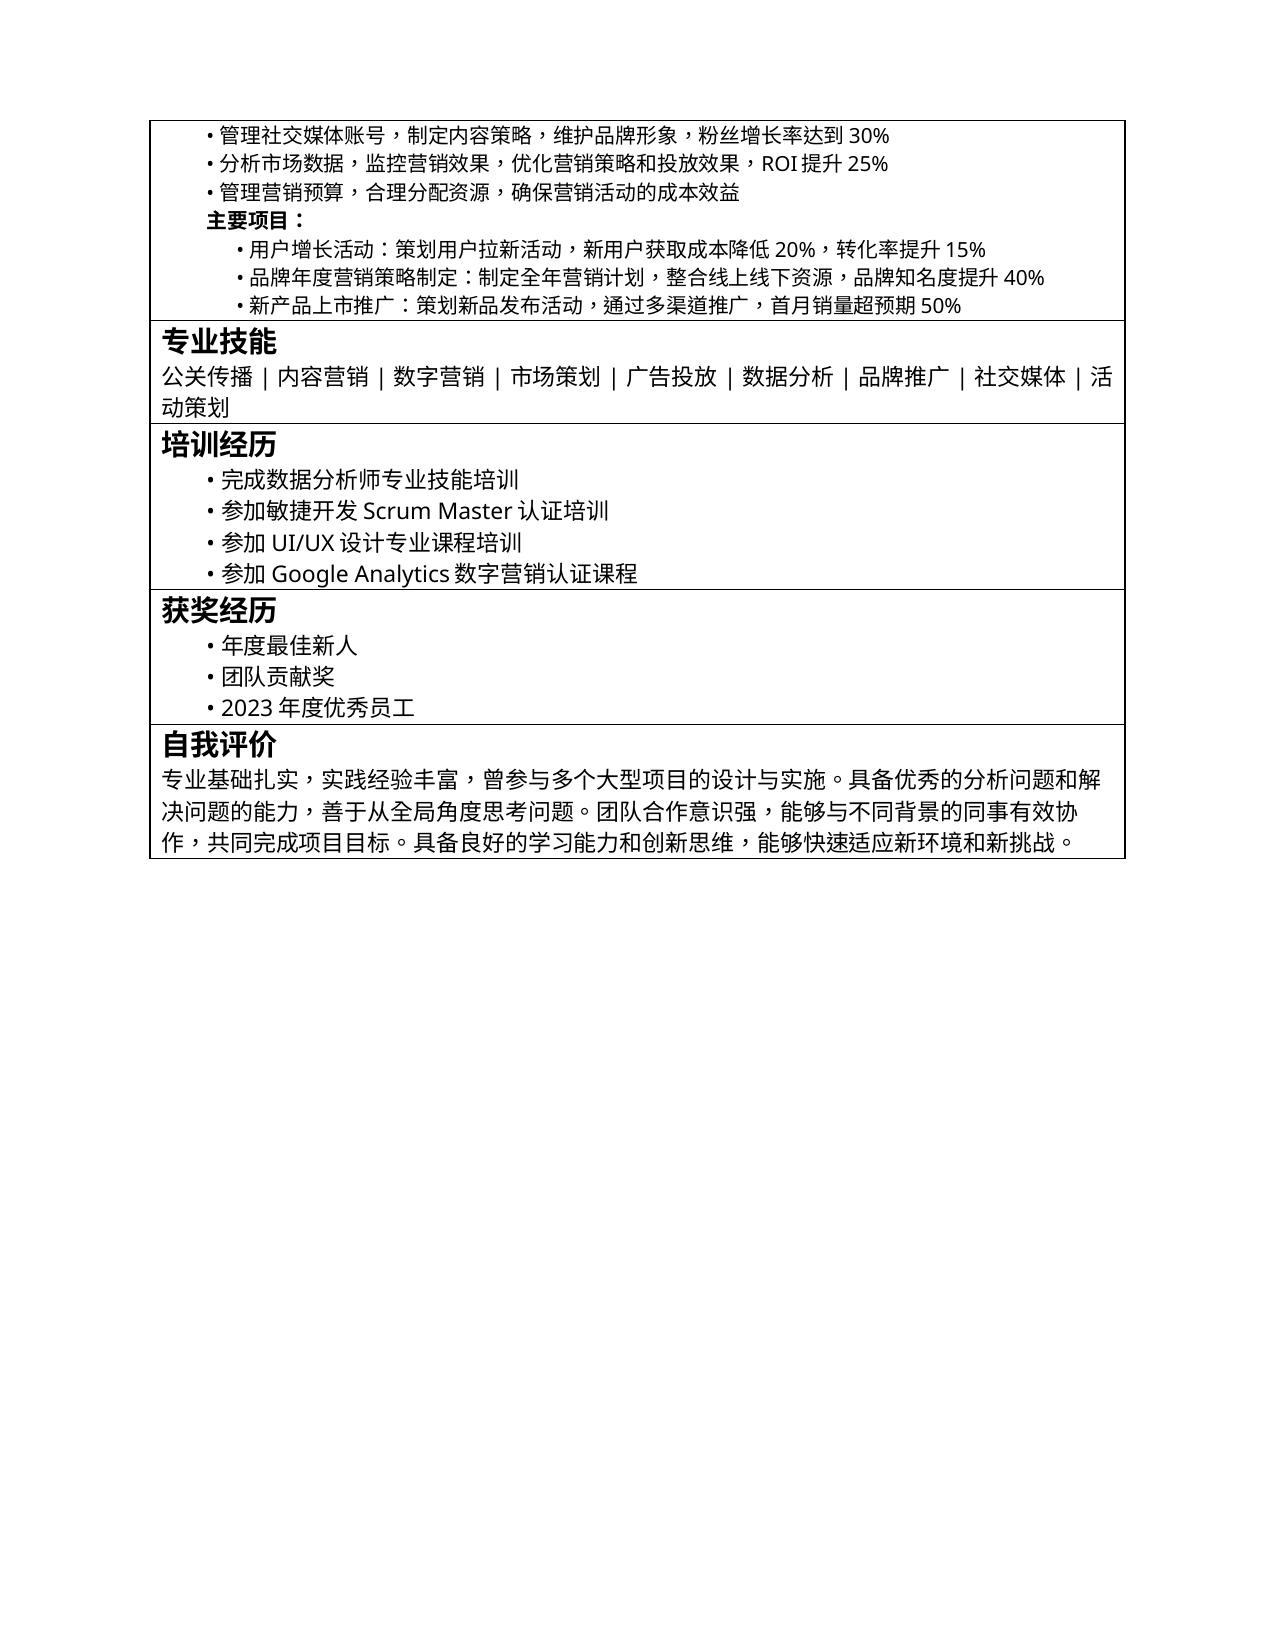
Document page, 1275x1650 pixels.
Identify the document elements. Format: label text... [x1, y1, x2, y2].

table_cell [151, 121, 1124, 320]
table_cell 专业技能 公关传播 | 内容营销 | 数字营销 | 市场策划 | 广告投放 | 数据分析 | 品牌推广 | 社交媒体 | 活动策划 [151, 321, 1124, 423]
table_cell 自我评价 专业基础扎实，实践经验丰富，曾参与多个大型项目的设计与实施。具备优秀的分析问题和解决问题的能力，善于从全局角度思考问题。团队合作意识强，能够与不同背景的同事有效协作，共同完成项目目标。具备良好的学习能力和创新思维，能够快速适应新环境和新挑战。 [151, 725, 1124, 858]
table_cell 培训经历 • 完成数据分析师专业技能培训 • 参加敏捷开发Scrum Master认证培训 • 参加UI/UX设计专业课程培训 • 参加Google Analytics数字营销认证课程 [151, 424, 1124, 589]
table_cell 获奖经历 • 年度最佳新人 • 团队贡献奖 • 2023年度优秀员工 [151, 590, 1124, 723]
